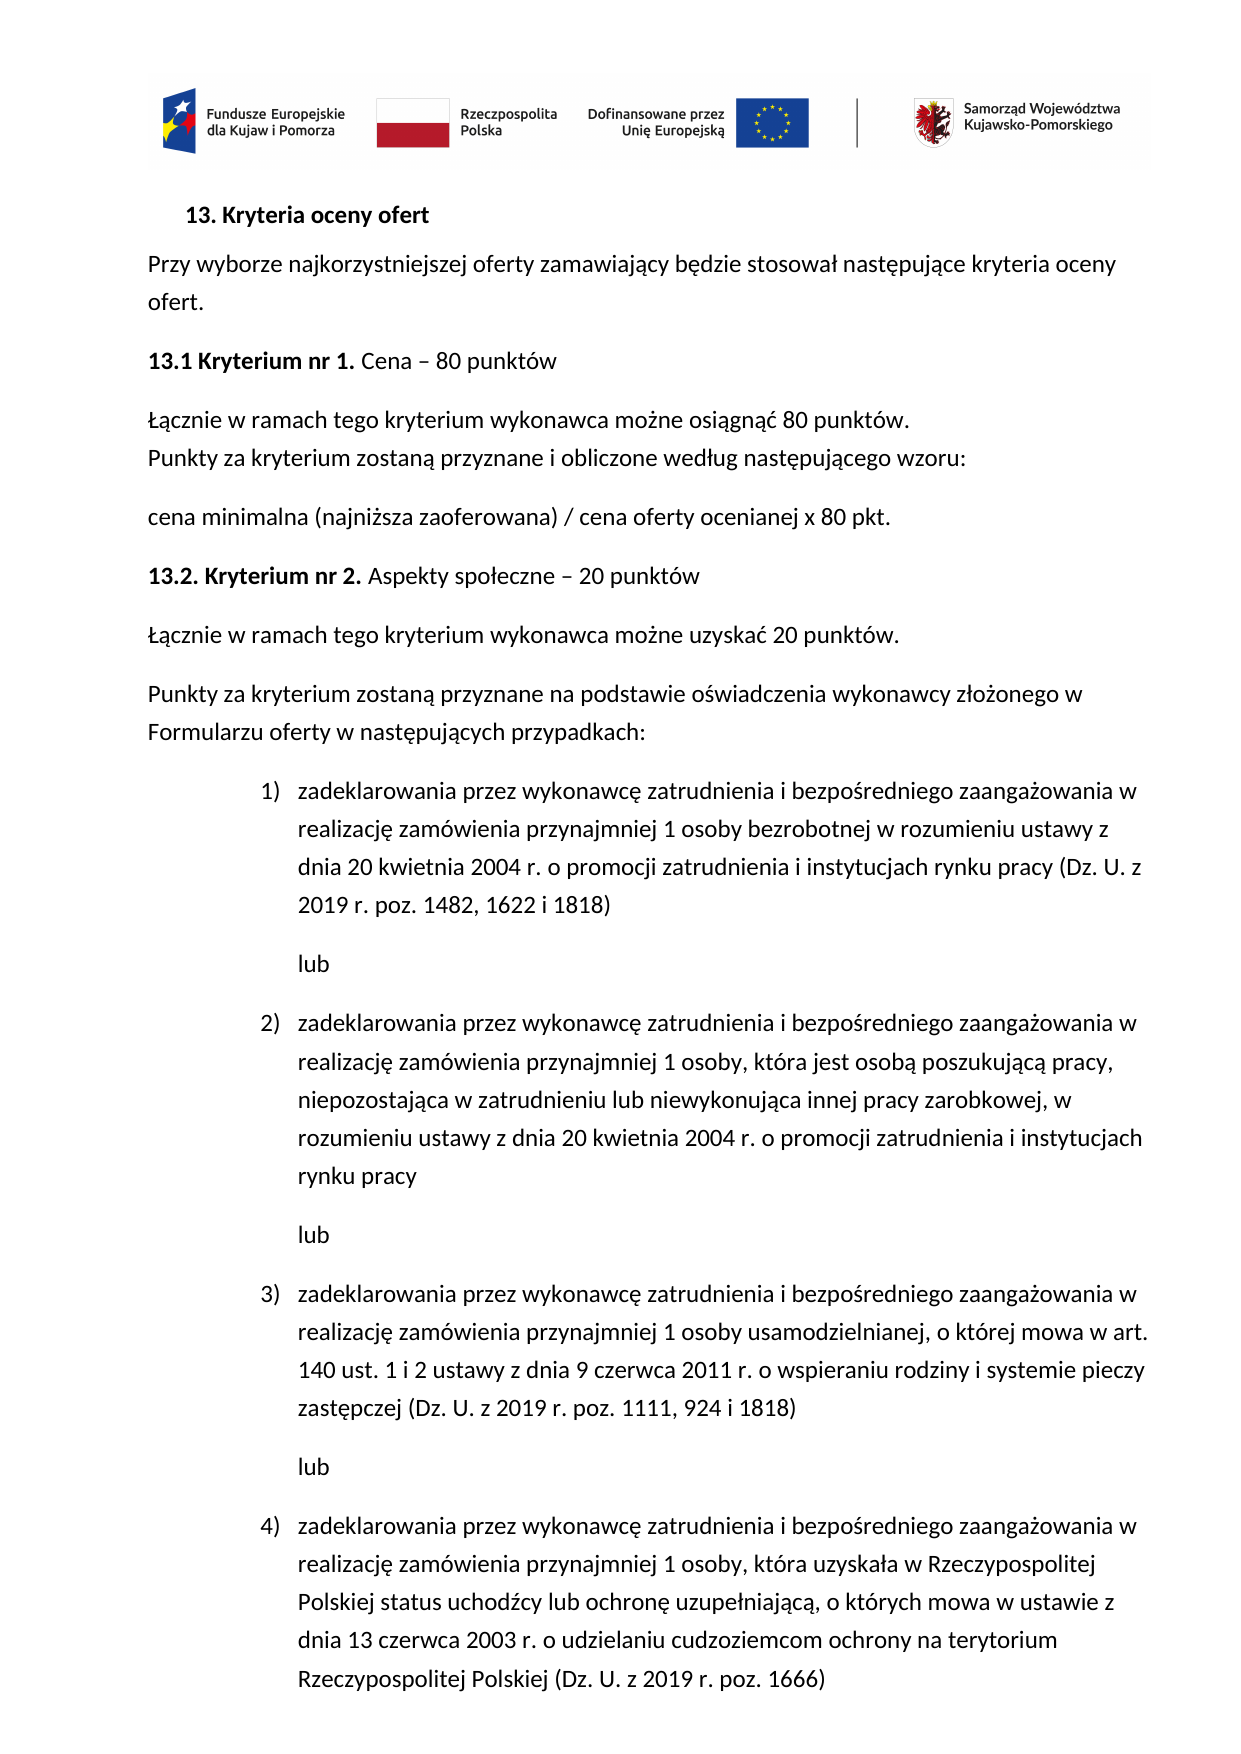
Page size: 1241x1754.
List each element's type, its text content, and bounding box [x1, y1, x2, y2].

text Przy wyborze najkorzystniejszej oferty zamawiający będzie stosował następujące kryteria oceny ofert. [148, 248, 1152, 317]
text 13.1 Kryterium nr 1. Cena – 80 punktów [148, 345, 1152, 376]
text Punkty za kryterium zostaną przyznane na podstawie oświadczenia wykonawcy złożonego w Formularzu oferty w następujących przypadkach: [148, 678, 1152, 747]
list zadeklarowania przez wykonawcę zatrudnienia i bezpośredniego zaangażowania w realizację zamówienia przynajmniej 1 osoby, która jest osobą poszukującą pracy, niepozostająca w zatrudnieniu lub niewykonująca innej pracy zarobkowej, w rozumieniu ustawy z dnia 20 kwietnia 2004 r. o promocji zatrudnienia i instytucjach rynku pracy [260, 1008, 1152, 1191]
list lub [298, 949, 1152, 979]
subtitle Kryteria oceny ofert [185, 200, 1152, 230]
text Łącznie w ramach tego kryterium wykonawca możne osiągnąć 80 punktów. Punkty za kryterium zostaną przyznane i obliczone według następującego wzoru: [148, 404, 1152, 473]
text Łącznie w ramach tego kryterium wykonawca możne uzyskać 20 punktów. [148, 619, 1152, 650]
list zadeklarowania przez wykonawcę zatrudnienia i bezpośredniego zaangażowania w realizację zamówienia przynajmniej 1 osoby, która uzyskała w Rzeczypospolitej Polskiej status uchodźcy lub ochronę uzupełniającą, o których mowa w ustawie z dnia 13 czerwca 2003 r. o udzielaniu cudzoziemcom ochrony na terytorium Rzeczypospolitej Polskiej (Dz. U. z 2019 r. poz. 1666) [260, 1510, 1152, 1693]
list lub [298, 1451, 1152, 1482]
list zadeklarowania przez wykonawcę zatrudnienia i bezpośredniego zaangażowania w realizację zamówienia przynajmniej 1 osoby bezrobotnej w rozumieniu ustawy z dnia 20 kwietnia 2004 r. o promocji zatrudnienia i instytucjach rynku pracy (Dz. U. z 2019 r. poz. 1482, 1622 i 1818) [260, 775, 1152, 920]
text 13.2. Kryterium nr 2. Aspekty społeczne – 20 punktów [148, 560, 1152, 591]
picture [147, 73, 1152, 170]
list zadeklarowania przez wykonawcę zatrudnienia i bezpośredniego zaangażowania w realizację zamówienia przynajmniej 1 osoby usamodzielnianej, o której mowa w art. 140 ust. 1 i 2 ustawy z dnia 9 czerwca 2011 r. o wspieraniu rodziny i systemie pieczy zastępczej (Dz. U. z 2019 r. poz. 1111, 924 i 1818) [260, 1278, 1152, 1423]
text cena minimalna (najniższa zaoferowana) / cena oferty ocenianej x 80 pkt. [148, 501, 1152, 532]
list lub [298, 1219, 1152, 1249]
